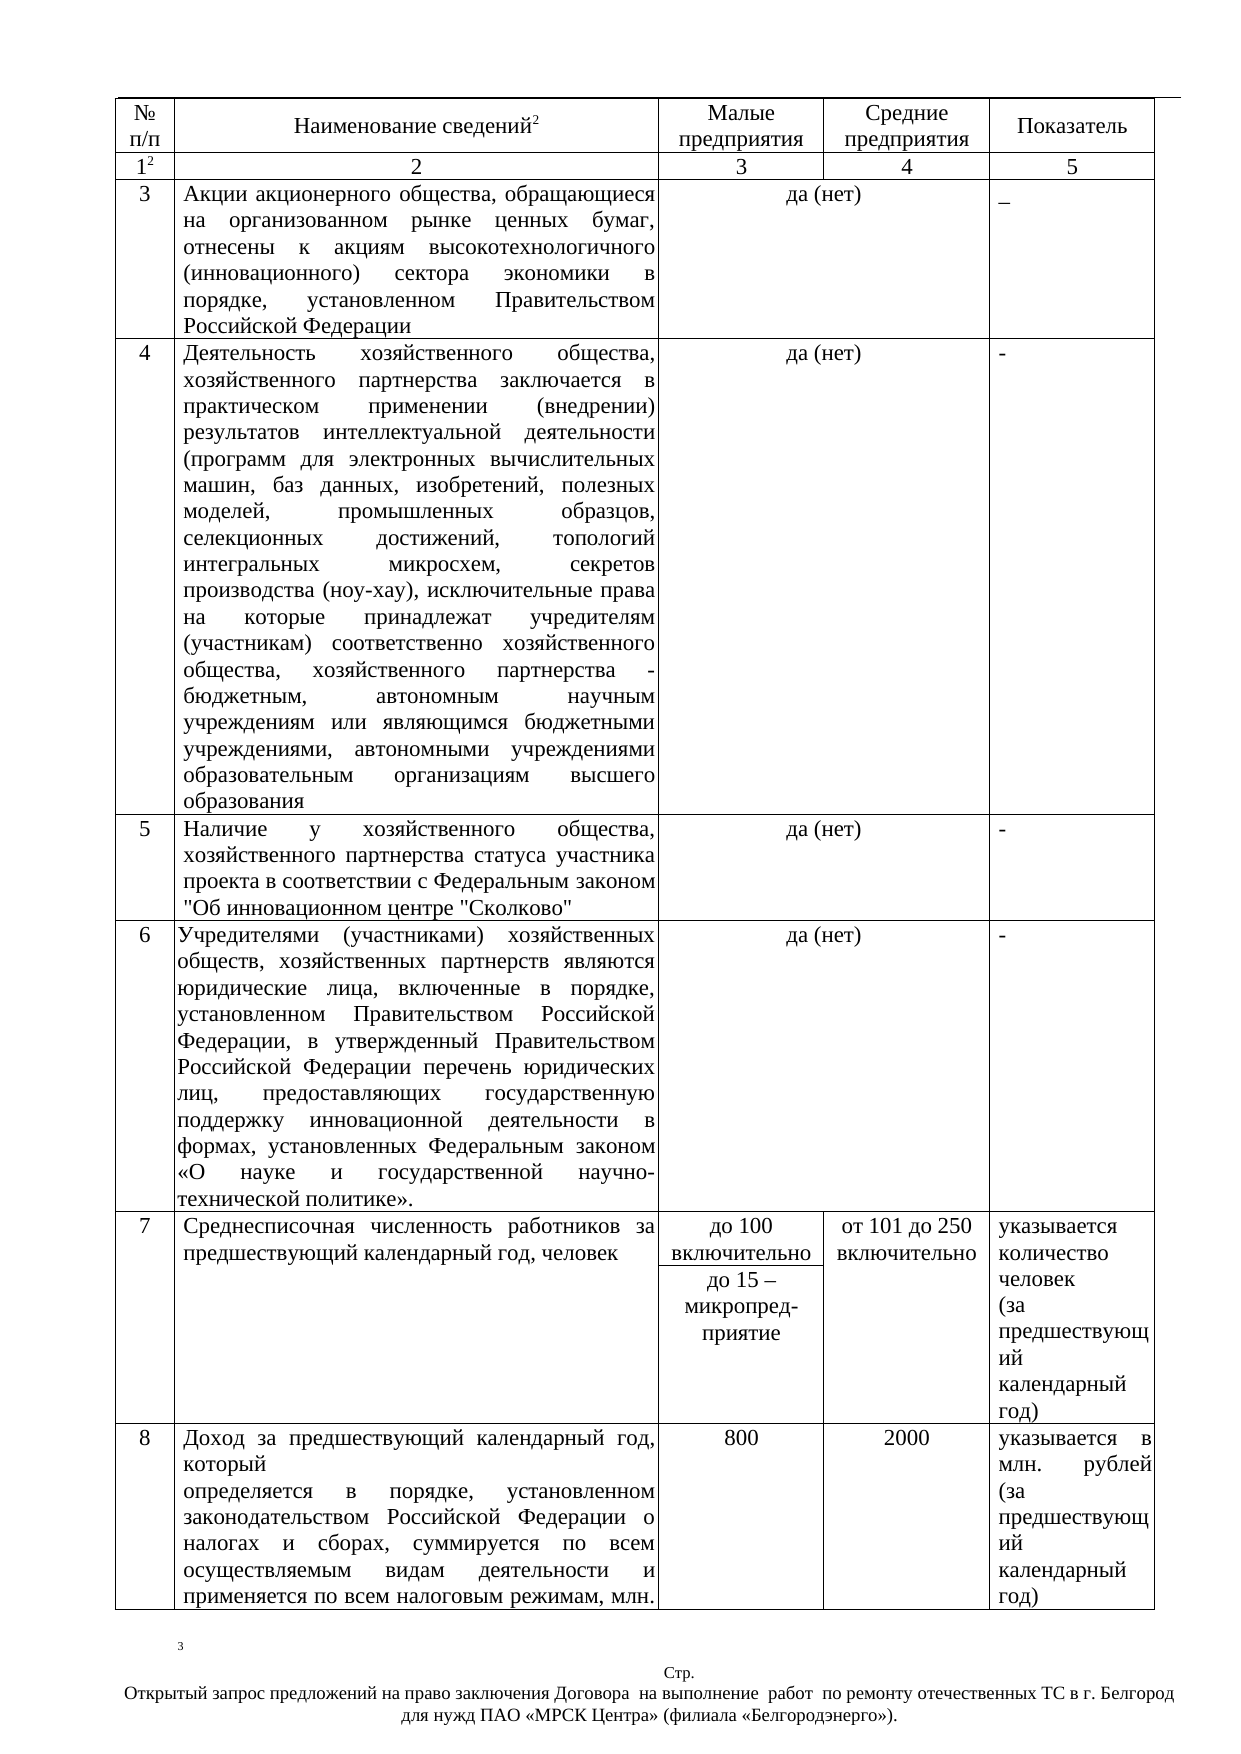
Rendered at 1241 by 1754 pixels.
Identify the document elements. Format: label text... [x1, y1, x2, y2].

table_cell от 101 до 250 включительно [824, 1212, 989, 1423]
table_cell указывается в млн. рублей (за предшествующий календарный год) [990, 1424, 1154, 1608]
table_header Наименование сведений2 [175, 99, 658, 152]
table_cell _ [990, 180, 1154, 338]
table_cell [175, 1424, 658, 1608]
table_cell 4 [116, 339, 174, 814]
table_cell да (нет) [659, 815, 989, 920]
table_cell Среднесписочная численность работников за предшествующий календарный год, человек [175, 1212, 658, 1423]
table_cell Деятельность хозяйственного общества, хозяйственного партнерства заключается в практическом применении (внедрении) результатов интеллектуальной деятельности (программ для электронных вычислительных машин, баз данных, изобретений, полезных моделей, промышленных образцов, селекционных достижений, топологий интегральных микросхем, секретов производства (ноу-хау), исключительные права на которые принадлежат учредителям (участникам) соответственно хозяйственного общества, хозяйственного партнерства - бюджетным, автономным научным учреждениям или являющимся бюджетными учреждениями, автономными учреждениями образовательным организациям высшего образования [175, 339, 658, 814]
table_cell Акции акционерного общества, обращающиеся на организованном рынке ценных бумаг, отнесены к акциям высокотехнологичного (инновационного) сектора экономики в порядке, установленном Правительством Российской Федерации [175, 180, 658, 338]
table_cell до 100 включительно [659, 1212, 823, 1265]
table_cell - [990, 921, 1154, 1211]
table_cell 7 [116, 1212, 174, 1423]
table_cell 800 [659, 1424, 823, 1608]
table_cell 5 [116, 815, 174, 920]
table_header № п/п [116, 99, 174, 152]
table_cell до 15 – микропредприятие [659, 1266, 823, 1423]
table_cell 2 [175, 153, 658, 179]
table_cell да (нет) [659, 921, 989, 1211]
table_cell 4 [824, 153, 989, 179]
table_cell 8 [116, 1424, 174, 1608]
table_cell 6 [116, 921, 174, 1211]
table_header Показатель [990, 99, 1154, 152]
table_cell Учредителями (участниками) хозяйственных обществ, хозяйственных партнерств являются юридические лица, включенные в порядке, установленном Правительством Российской Федерации, в утвержденный Правительством Российской Федерации перечень юридических лиц, предоставляющих государственную поддержку инновационной деятельности в формах, установленных Федеральным законом «О науке и государственной научно-технической политике». [175, 921, 658, 1211]
table_cell да (нет) [659, 339, 989, 814]
table_cell указывается количество человек (за предшествующий календарный год) [990, 1212, 1154, 1423]
table_cell - [990, 339, 1154, 814]
table_cell 2000 [824, 1424, 989, 1608]
table_cell 3 [659, 153, 823, 179]
table_cell 3 [116, 180, 174, 338]
table_cell 12 [116, 153, 174, 179]
table_cell - [990, 815, 1154, 920]
table_header Малые предприятия [659, 99, 823, 152]
table_header Средние предприятия [824, 99, 989, 152]
table_cell да (нет) [659, 180, 989, 338]
table_cell Наличие у хозяйственного общества, хозяйственного партнерства статуса участника проекта в соответствии с Федеральным законом "Об инновационном центре "Сколково" [175, 815, 658, 920]
table_cell 5 [990, 153, 1154, 179]
